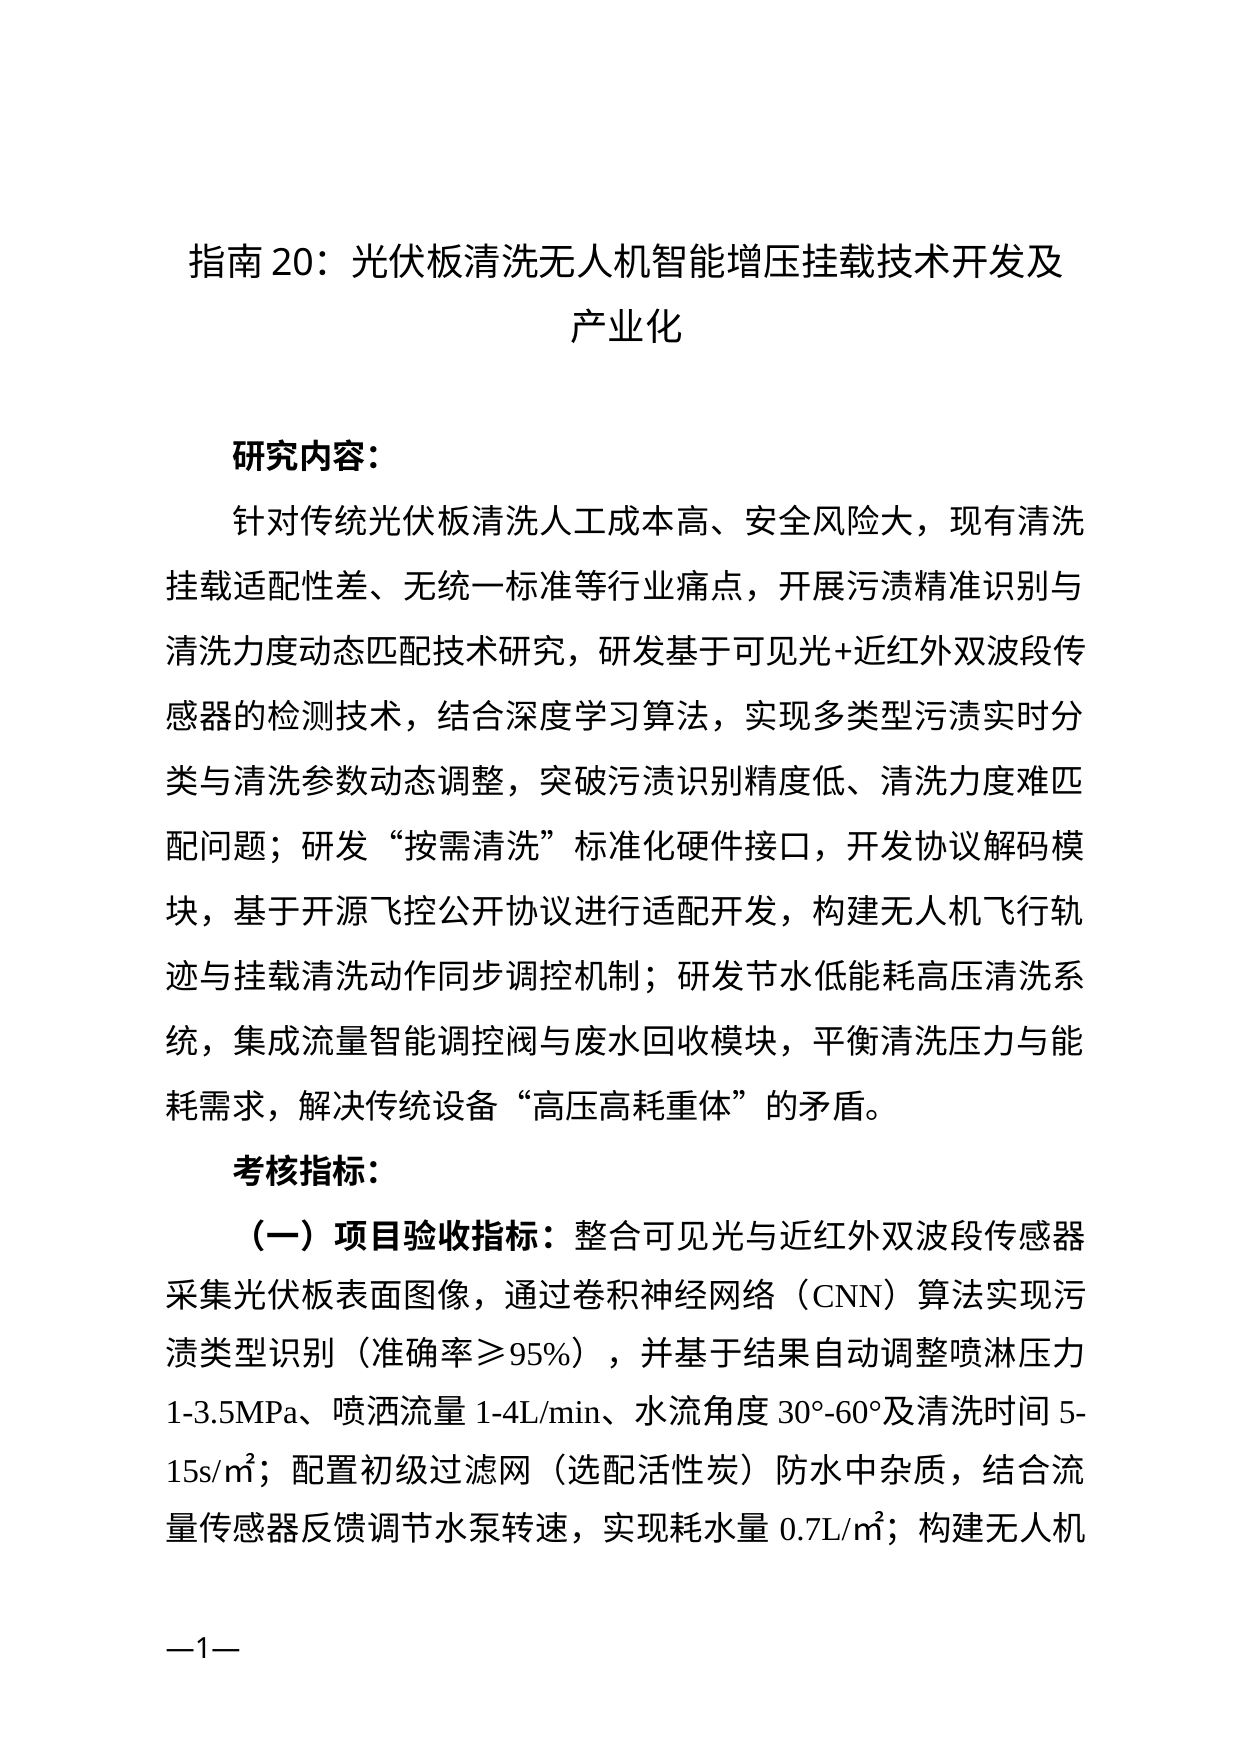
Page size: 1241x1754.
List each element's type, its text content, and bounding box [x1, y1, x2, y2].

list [165, 1202, 1087, 1552]
subtitle 产业化 [165, 292, 1087, 357]
text 针对传统光伏板清洗人工成本高、安全风险大，现有清洗挂载适配性差、无统一标准等行业痛点，开展污渍精准识别与清洗力度动态匹配技术研究，研发基于可见光+近红外双波段传感器的检测技术，结合深度学习算法，实现多类型污渍实时分类与清洗参数动态调整，突破污渍识别精度低、清洗力度难匹配问题；研发“按需清洗”标准化硬件接口，开发协议解码模块，基于开源飞控公开协议进行适配开发，构建无人机飞行轨迹与挂载清洗动作同步调控机制；研发节水低能耗高压清洗系统，集成流量智能调控阀与废水回收模块，平衡清洗压力与能耗需求，解决传统设备“高压高耗重体”的矛盾。 [165, 487, 1087, 1137]
text 考核指标： [165, 1137, 1087, 1202]
subtitle 指南20：光伏板清洗无人机智能增压挂载技术开发及 [165, 227, 1087, 292]
text 研究内容： [165, 422, 1087, 487]
